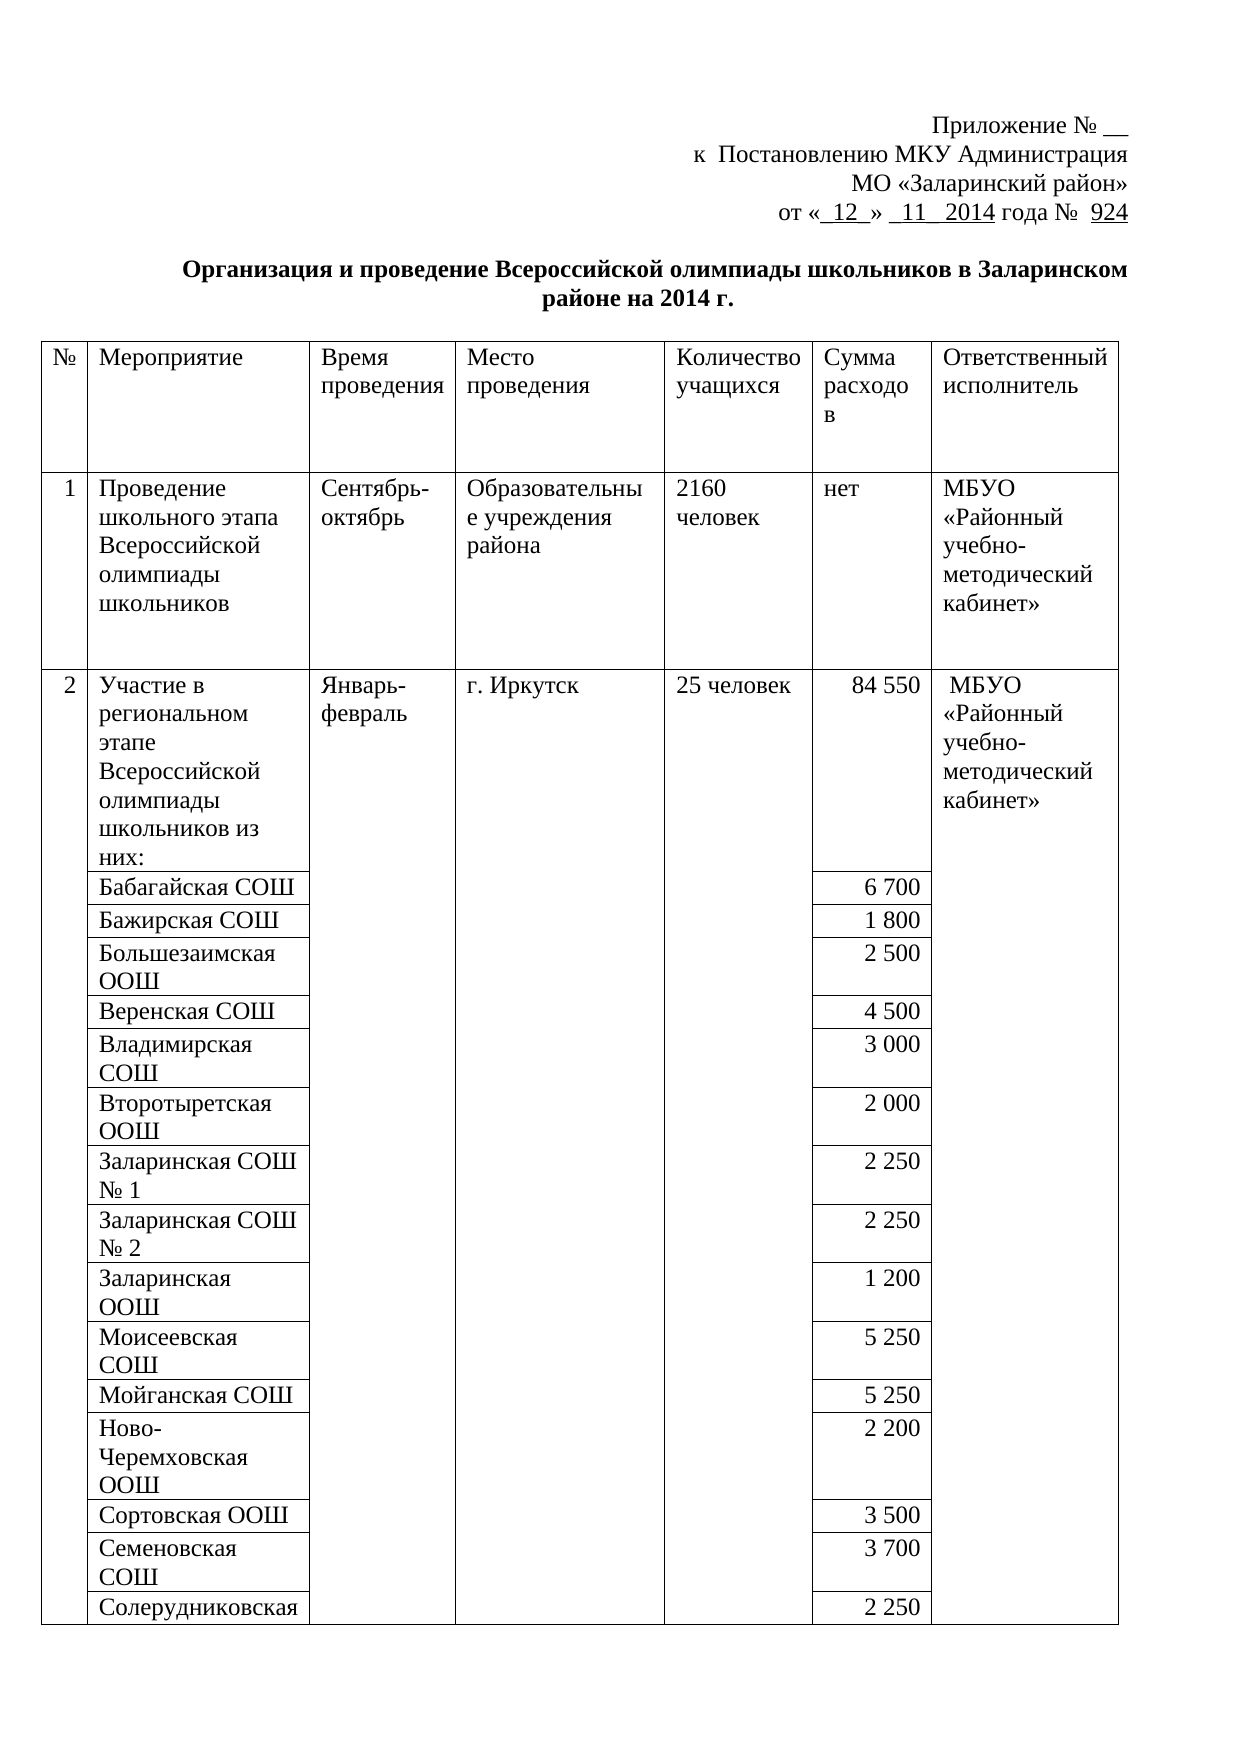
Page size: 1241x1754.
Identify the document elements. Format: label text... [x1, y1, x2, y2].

table_cell Заларинская ООШ [88, 1263, 309, 1321]
table_cell 2 200 [813, 1413, 931, 1499]
table_cell 3 500 [813, 1500, 931, 1532]
table_cell 84 550 [813, 670, 931, 871]
table_cell 2 250 [813, 1592, 931, 1623]
table_cell 2 [42, 670, 87, 1623]
table_header Сумма расходов [813, 342, 931, 472]
table_cell МБУО «Районный учебно-методический кабинет» [932, 473, 1118, 669]
table_cell Семеновская СОШ [88, 1533, 309, 1591]
text районе на . [148, 283, 1128, 312]
table_cell Образовательные учреждения района [456, 473, 664, 669]
table_header Мероприятие [88, 342, 309, 472]
table_cell 1 200 [813, 1263, 931, 1321]
table_cell МБУО «Районный учебно-методический кабинет» [932, 670, 1118, 1623]
table_cell Заларинская СОШ № 1 [88, 1146, 309, 1204]
table_cell 5 250 [813, 1322, 931, 1379]
table_cell Январь-февраль [310, 670, 455, 1623]
table_cell Сентябрь-октябрь [310, 473, 455, 669]
table_header № [42, 342, 87, 472]
table_cell 3 700 [813, 1533, 931, 1591]
text Приложение № __ к Постановлению МКУ Администрация МО «Заларинский район» от «_12_» _11_ 2014 года № 924 [148, 111, 1128, 226]
table_cell Проведение школьного этапа Всероссийской олимпиады школьников [88, 473, 309, 669]
table_cell 6 700 [813, 872, 931, 904]
table_cell Сортовская ООШ [88, 1500, 309, 1532]
table_cell Большезаимская ООШ [88, 938, 309, 995]
table_cell Бажирская СОШ [88, 905, 309, 937]
table_cell 2 250 [813, 1146, 931, 1204]
table_cell 2 250 [813, 1205, 931, 1262]
table_cell 5 250 [813, 1380, 931, 1412]
table_header Время проведения [310, 342, 455, 472]
table_cell 2 500 [813, 938, 931, 995]
table_cell 1 800 [813, 905, 931, 937]
table_cell Ново-Черемховская ООШ [88, 1413, 309, 1499]
table_cell Второтыретская ООШ [88, 1088, 309, 1145]
table_cell Веренская СОШ [88, 996, 309, 1028]
table_cell Владимирская СОШ [88, 1029, 309, 1087]
table_cell г. Иркутск [456, 670, 664, 1623]
table_cell 25 человек [665, 670, 812, 1623]
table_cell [88, 1592, 309, 1623]
table_cell 2160 человек [665, 473, 812, 669]
table_header Место проведения [456, 342, 664, 472]
table_cell нет [813, 473, 931, 669]
table_cell Участие в региональном этапе Всероссийской олимпиады школьников из них: [88, 670, 309, 871]
table_cell 3 000 [813, 1029, 931, 1087]
table_header Количество учащихся [665, 342, 812, 472]
table_cell Бабагайская СОШ [88, 872, 309, 904]
table_cell Моисеевская СОШ [88, 1322, 309, 1379]
table_cell Мойганская СОШ [88, 1380, 309, 1412]
table_cell 1 [42, 473, 87, 669]
text Организация и проведение Всероссийской олимпиады школьников в Заларинском [148, 254, 1128, 283]
table_header Ответственный исполнитель [932, 342, 1118, 472]
table_cell 2 000 [813, 1088, 931, 1145]
table_cell Заларинская СОШ № 2 [88, 1205, 309, 1262]
table_cell 4 500 [813, 996, 931, 1028]
